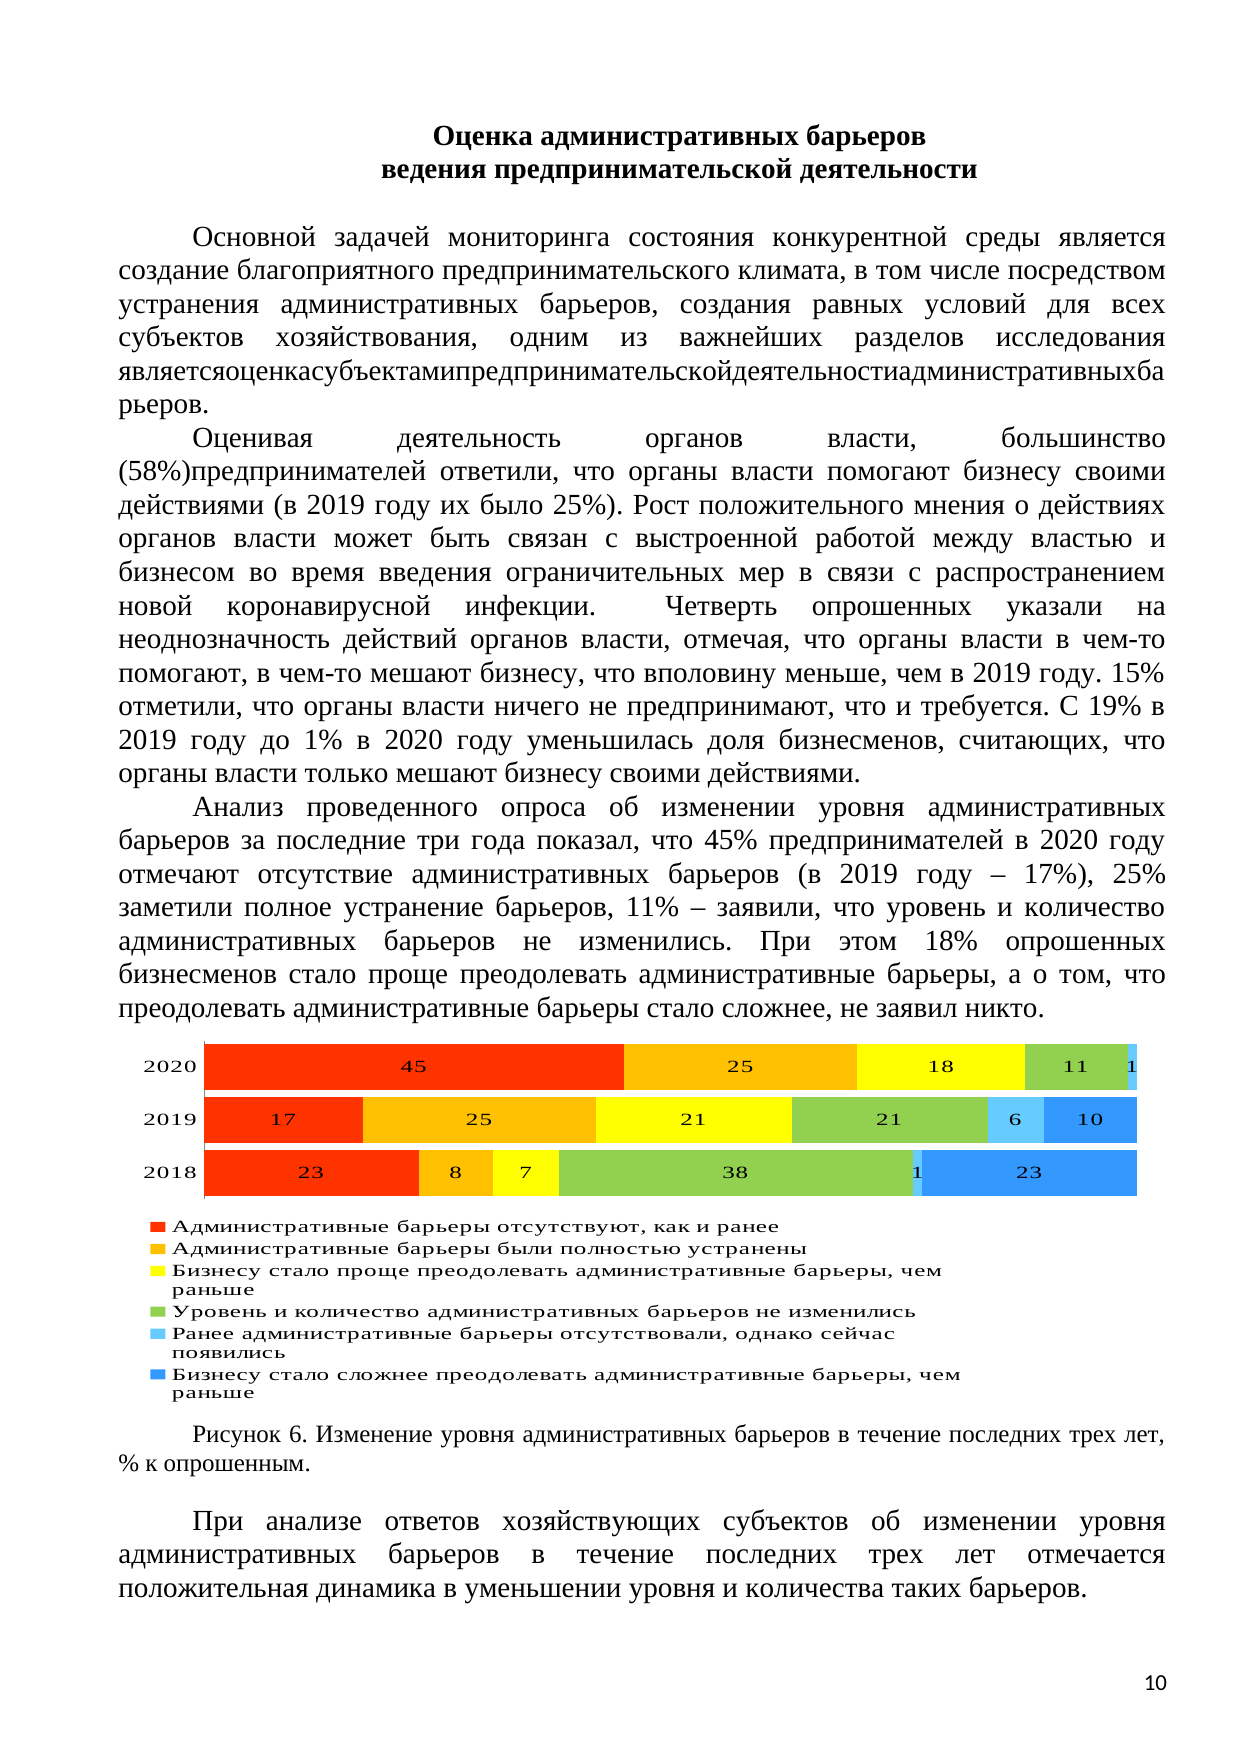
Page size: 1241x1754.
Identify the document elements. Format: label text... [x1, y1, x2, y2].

text ведения предпринимательской деятельности [118, 152, 1167, 185]
text Основной задачей мониторинга состояния конкурентной среды является создание благоприятного предпринимательского климата, в том числе посредством устранения административных барьеров, создания равных условий для всех субъектов хозяйствования, одним из важнейших разделов исследования являетсяоценкасубъектамипредпринимательскойдеятельностиадминистративныхбарьеров. [118, 219, 1167, 420]
text Оценка административных барьеров [118, 118, 1167, 152]
text Оценивая деятельность органов власти, большинство (58%)предпринимателей ответили, что органы власти помогают бизнесу своими действиями (в 2019 году их было 25%). Рост положительного мнения о действиях органов власти может быть связан с выстроенной работой между властью и бизнесом во время введения ограничительных мер в связи с распространением новой коронавирусной инфекции. Четверть опрошенных указали на неоднозначность действий органов власти, отмечая, что органы власти в чем-то помогают, в чем-то мешают бизнесу, что вполовину меньше, чем в 2019 году. 15% отметили, что органы власти ничего не предпринимают, что и требуется. С 19% в 2019 году до 1% в 2020 году уменьшилась доля бизнесменов, считающих, что органы власти только мешают бизнесу своими действиями. [118, 420, 1167, 789]
text Рисунок 6. Изменение уровня административных барьеров в течение последних трех лет, % к опрошенным. [118, 1419, 1167, 1477]
text При анализе ответов хозяйствующих субъектов об изменении уровня административных барьеров в течение последних трех лет отмечается положительная динамика в уменьшении уровня и количества таких барьеров. [118, 1503, 1167, 1604]
text Анализ проведенного опроса об изменении уровня административных барьеров за последние три года показал, что 45% предпринимателей в 2020 году отмечают отсутствие административных барьеров (в 2019 году – 17%), 25% заметили полное устранение барьеров, 11% – заявили, что уровень и количество административных барьеров не изменились. При этом 18% опрошенных бизнесменов стало проще преодолевать административные барьеры, а о том, что преодолевать административные барьеры стало сложнее, не заявил никто. [118, 789, 1167, 1024]
